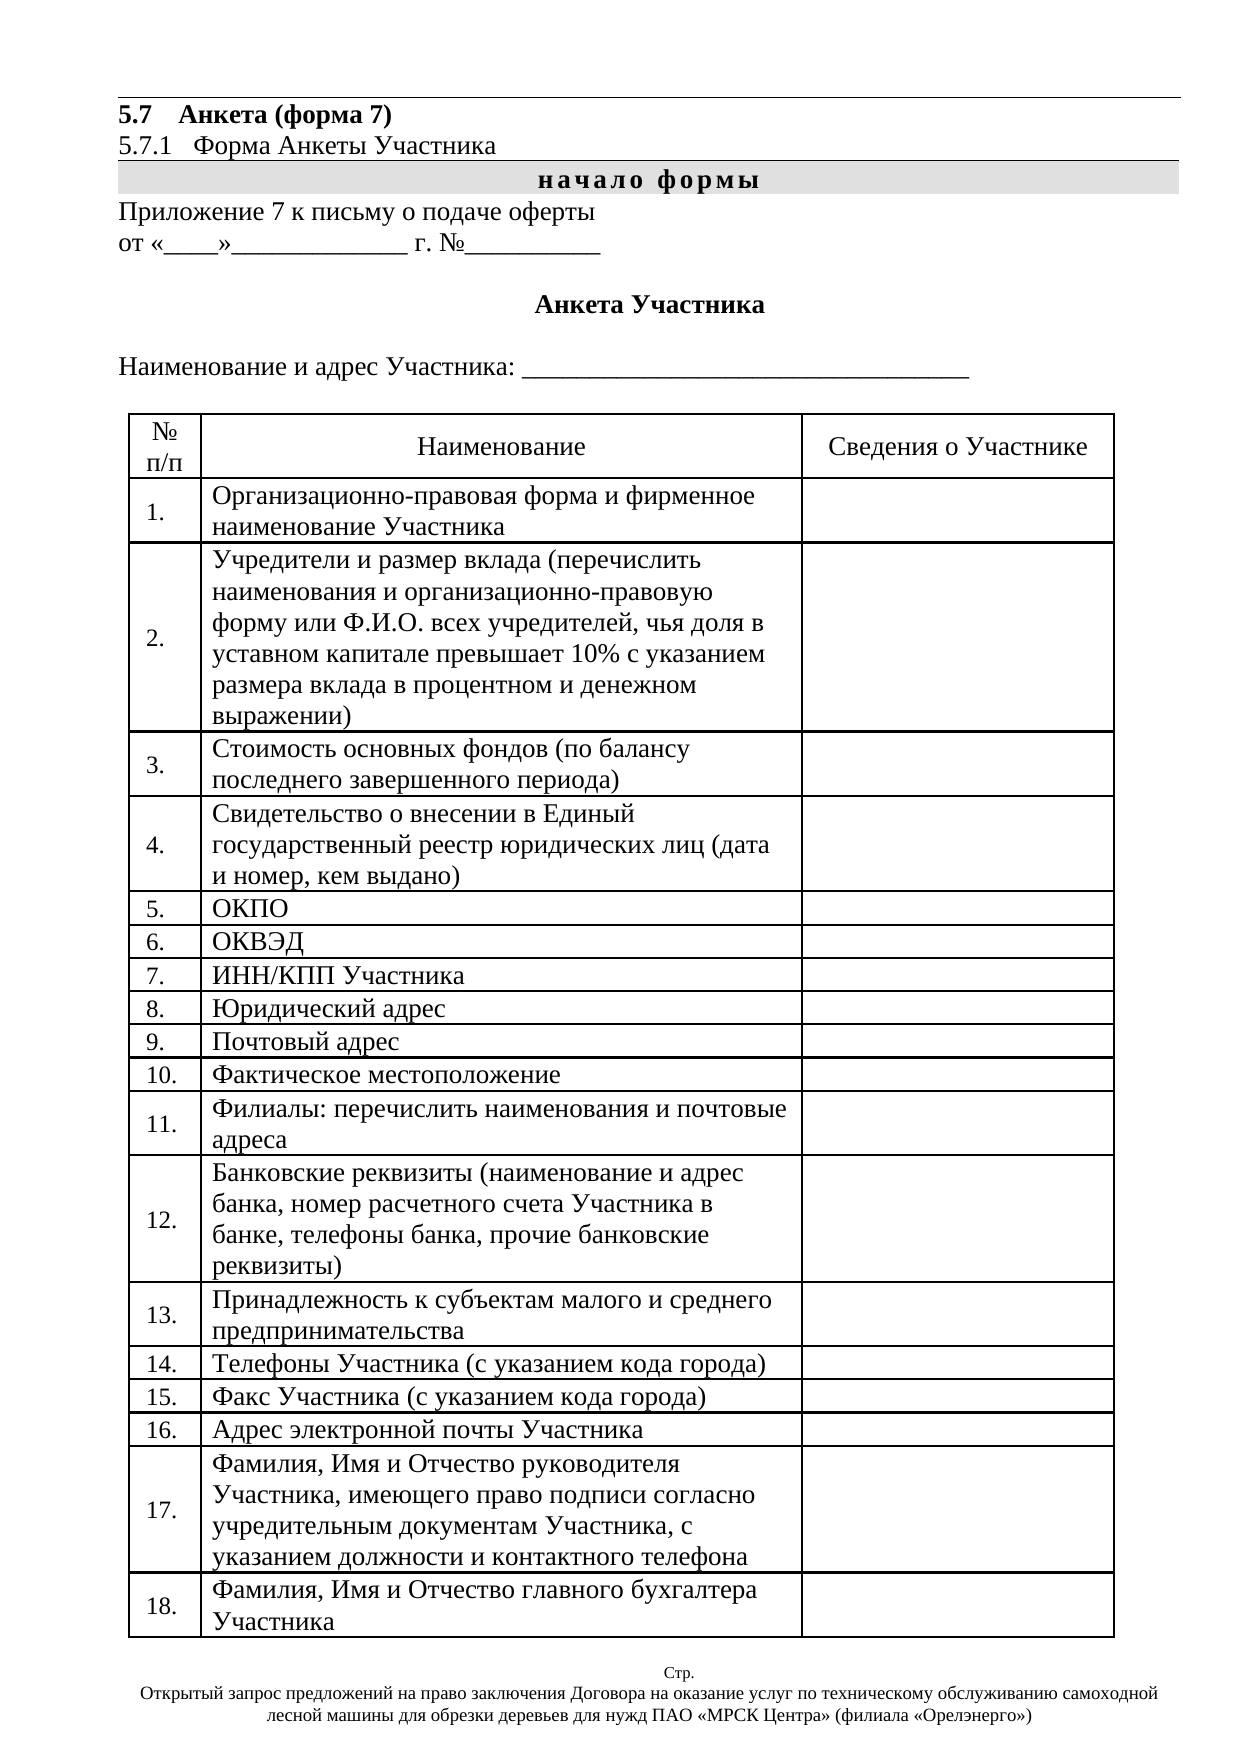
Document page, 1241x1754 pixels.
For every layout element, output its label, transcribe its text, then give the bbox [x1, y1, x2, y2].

table_cell [803, 1347, 1113, 1378]
table_cell [130, 1092, 200, 1154]
table_cell [803, 1283, 1113, 1345]
table_cell Организационно-правовая форма и фирменное наименование Участника [202, 479, 801, 541]
table_cell [130, 1414, 200, 1445]
table_cell Телефоны Участника (с указанием кода города) [202, 1347, 801, 1378]
table_cell ИНН/КПП Участника [202, 959, 801, 990]
table_cell Учредители и размер вклада (перечислить наименования и организационно-правовую форму или Ф.И.О. всех учредителей, чья доля в уставном капитале превышает 10% с указанием размера вклада в процентном и денежном выражении) [202, 544, 801, 730]
table_header Сведения о Участнике [803, 415, 1113, 477]
table_cell [130, 1447, 200, 1571]
table_cell Принадлежность к субъектам малого и среднего предпринимательства [202, 1283, 801, 1345]
table_cell [803, 1380, 1113, 1411]
table_cell ОКПО [202, 892, 801, 923]
table_cell ОКВЭД [202, 926, 801, 957]
table_cell [803, 544, 1113, 730]
table_cell [130, 1283, 200, 1345]
subtitle Форма Анкеты Участника [118, 129, 1181, 160]
table_cell Юридический адрес [202, 992, 801, 1023]
table_cell [803, 1447, 1113, 1571]
table_cell [130, 1059, 200, 1089]
table_cell [130, 1574, 200, 1636]
table_cell [803, 797, 1113, 890]
table_cell [130, 479, 200, 541]
table_cell [130, 892, 200, 923]
table_header Наименование [202, 415, 801, 477]
table_cell Свидетельство о внесении в Единый государственный реестр юридических лиц (дата и номер, кем выдано) [202, 797, 801, 890]
table_header № п/п [130, 415, 200, 477]
table_cell [130, 959, 200, 990]
table_cell [130, 1025, 200, 1056]
table_cell Фамилия, Имя и Отчество руководителя Участника, имеющего право подписи согласно учредительным документам Участника, с указанием должности и контактного телефона [202, 1447, 801, 1571]
table_cell Фактическое местоположение [202, 1059, 801, 1089]
table_cell [803, 926, 1113, 957]
table_cell [130, 926, 200, 957]
table_cell [803, 479, 1113, 541]
table_cell [130, 1347, 200, 1378]
table_cell [803, 733, 1113, 795]
table_cell [803, 1574, 1113, 1636]
table_cell [130, 797, 200, 890]
table_cell [803, 1059, 1113, 1089]
table_cell [803, 1414, 1113, 1445]
table_cell Банковские реквизиты (наименование и адрес банка, номер расчетного счета Участника в банке, телефоны банка, прочие банковские реквизиты) [202, 1156, 801, 1281]
table_cell [130, 1380, 200, 1411]
table_cell Стоимость основных фондов (по балансу последнего завершенного периода) [202, 733, 801, 795]
subtitle Анкета (форма 7) [118, 98, 1181, 129]
text Наименование и адрес Участника: _________________________________ [118, 350, 1181, 381]
text начало формы [118, 161, 1179, 194]
table_cell Фамилия, Имя и Отчество главного бухгалтера Участника [202, 1574, 801, 1636]
table_cell Почтовый адрес [202, 1025, 801, 1056]
text Приложение 7 к письму о подаче оферты от «____»_____________ г. №__________ [118, 194, 1181, 257]
table_cell [803, 1156, 1113, 1281]
table_cell [803, 959, 1113, 990]
table_cell Филиалы: перечислить наименования и почтовые адреса [202, 1092, 801, 1154]
table_cell Факс Участника (с указанием кода города) [202, 1380, 801, 1411]
table_cell [803, 892, 1113, 923]
table_cell [803, 1092, 1113, 1154]
table_cell [803, 1025, 1113, 1056]
table_cell [130, 733, 200, 795]
table_cell [130, 544, 200, 730]
table_cell [130, 1156, 200, 1281]
table_cell [803, 992, 1113, 1023]
text Анкета Участника [118, 288, 1181, 319]
table_cell Адрес электронной почты Участника [202, 1414, 801, 1445]
table_cell [130, 992, 200, 1023]
